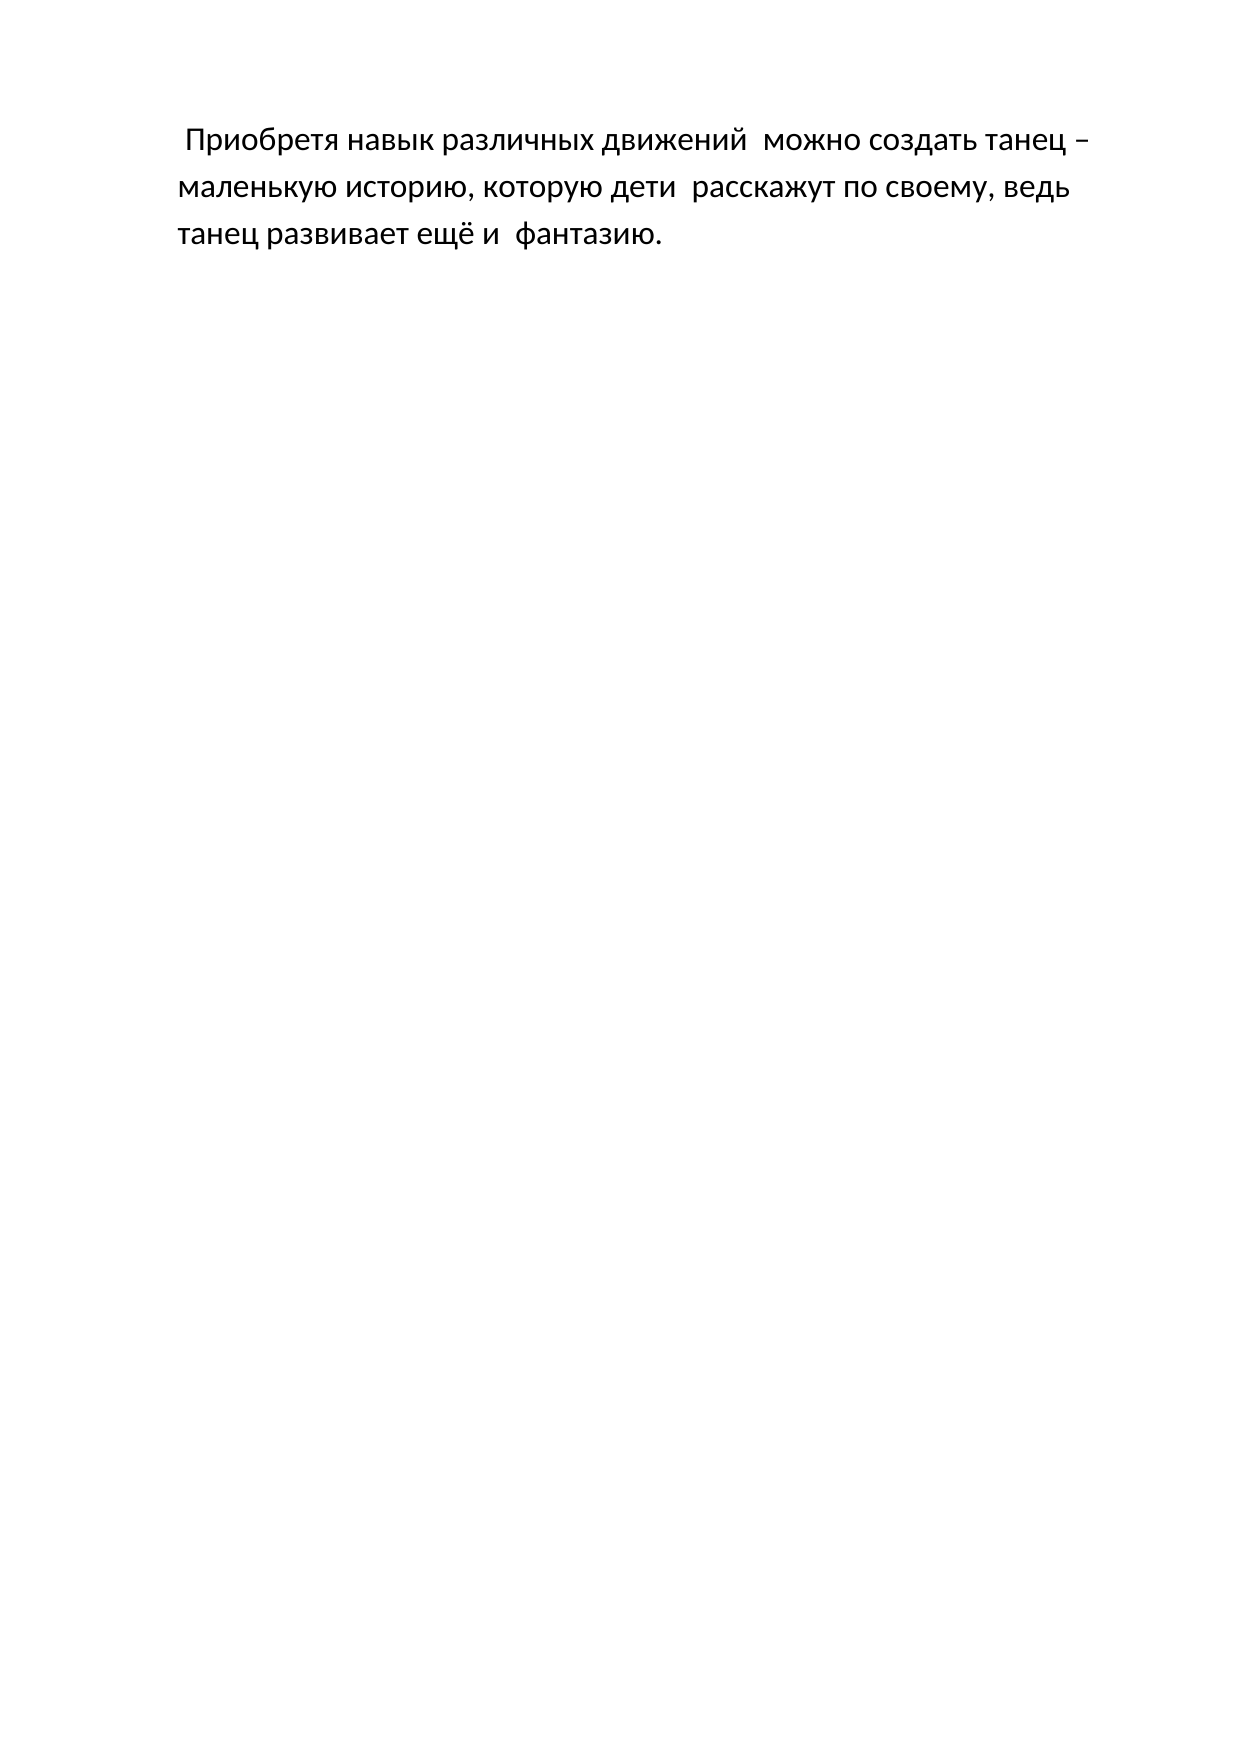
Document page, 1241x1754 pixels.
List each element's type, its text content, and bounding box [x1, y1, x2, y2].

text Приобретя навык различных движений можно создать танец – маленькую историю, которую дети расскажут по своему, ведь танец развивает ещё и фантазию. [177, 118, 1152, 252]
